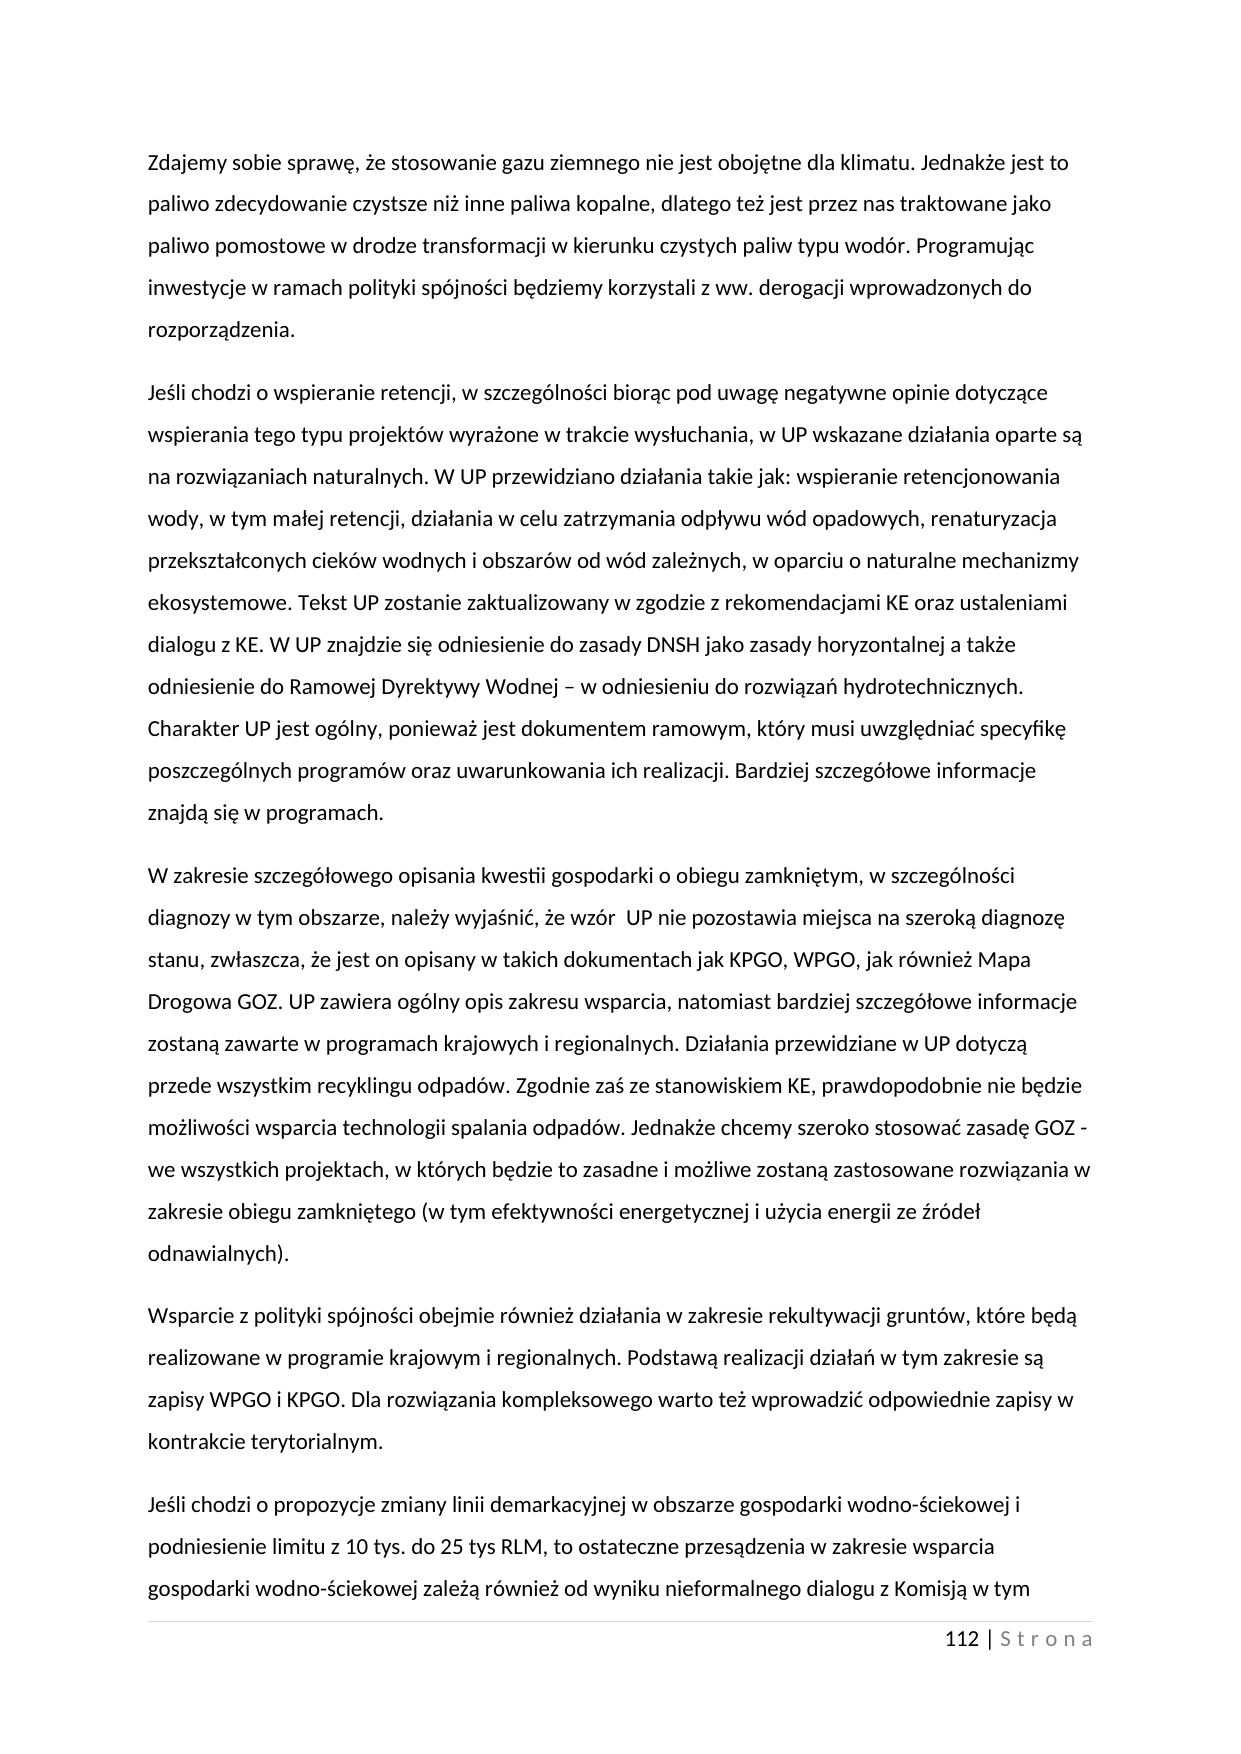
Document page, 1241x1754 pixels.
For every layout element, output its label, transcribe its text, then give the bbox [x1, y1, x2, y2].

text Jeśli chodzi o wspieranie retencji, w szczególności biorąc pod uwagę negatywne opinie dotyczące wspierania tego typu projektów wyrażone w trakcie wysłuchania, w UP wskazane działania oparte są na rozwiązaniach naturalnych. W UP przewidziano działania takie jak: wspieranie retencjonowania wody, w tym małej retencji, działania w celu zatrzymania odpływu wód opadowych, renaturyzacja przekształconych cieków wodnych i obszarów od wód zależnych, w oparciu o naturalne mechanizmy ekosystemowe. Tekst UP zostanie zaktualizowany w zgodzie z rekomendacjami KE oraz ustaleniami dialogu z KE. W UP znajdzie się odniesienie do zasady DNSH jako zasady horyzontalnej a także odniesienie do Ramowej Dyrektywy Wodnej – w odniesieniu do rozwiązań hydrotechnicznych. Charakter UP jest ogólny, ponieważ jest dokumentem ramowym, który musi uwzględniać specyfikę poszczególnych programów oraz uwarunkowania ich realizacji. Bardziej szczegółowe informacje znajdą się w programach. [148, 378, 1093, 826]
text Wsparcie z polityki spójności obejmie również działania w zakresie rekultywacji gruntów, które będą realizowane w programie krajowym i regionalnych. Podstawą realizacji działań w tym zakresie są zapisy WPGO i KPGO. Dla rozwiązania kompleksowego warto też wprowadzić odpowiednie zapisy w kontrakcie terytorialnym. [148, 1302, 1093, 1456]
text W zakresie szczegółowego opisania kwestii gospodarki o obiegu zamkniętym, w szczególności diagnozy w tym obszarze, należy wyjaśnić, że wzór UP nie pozostawia miejsca na szeroką diagnozę stanu, zwłaszcza, że jest on opisany w takich dokumentach jak KPGO, WPGO, jak również Mapa Drogowa GOZ. UP zawiera ogólny opis zakresu wsparcia, natomiast bardziej szczegółowe informacje zostaną zawarte w programach krajowych i regionalnych. Działania przewidziane w UP dotyczą przede wszystkim recyklingu odpadów. Zgodnie zaś ze stanowiskiem KE, prawdopodobnie nie będzie możliwości wsparcia technologii spalania odpadów. Jednakże chcemy szeroko stosować zasadę GOZ - we wszystkich projektach, w których będzie to zasadne i możliwe zostaną zastosowane rozwiązania w zakresie obiegu zamkniętego (w tym efektywności energetycznej i użycia energii ze źródeł odnawialnych). [148, 861, 1093, 1267]
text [148, 1490, 1093, 1602]
text Zdajemy sobie sprawę, że stosowanie gazu ziemnego nie jest obojętne dla klimatu. Jednakże jest to paliwo zdecydowanie czystsze niż inne paliwa kopalne, dlatego też jest przez nas traktowane jako paliwo pomostowe w drodze transformacji w kierunku czystych paliw typu wodór. Programując inwestycje w ramach polityki spójności będziemy korzystali z ww. derogacji wprowadzonych do rozporządzenia. [148, 148, 1093, 343]
